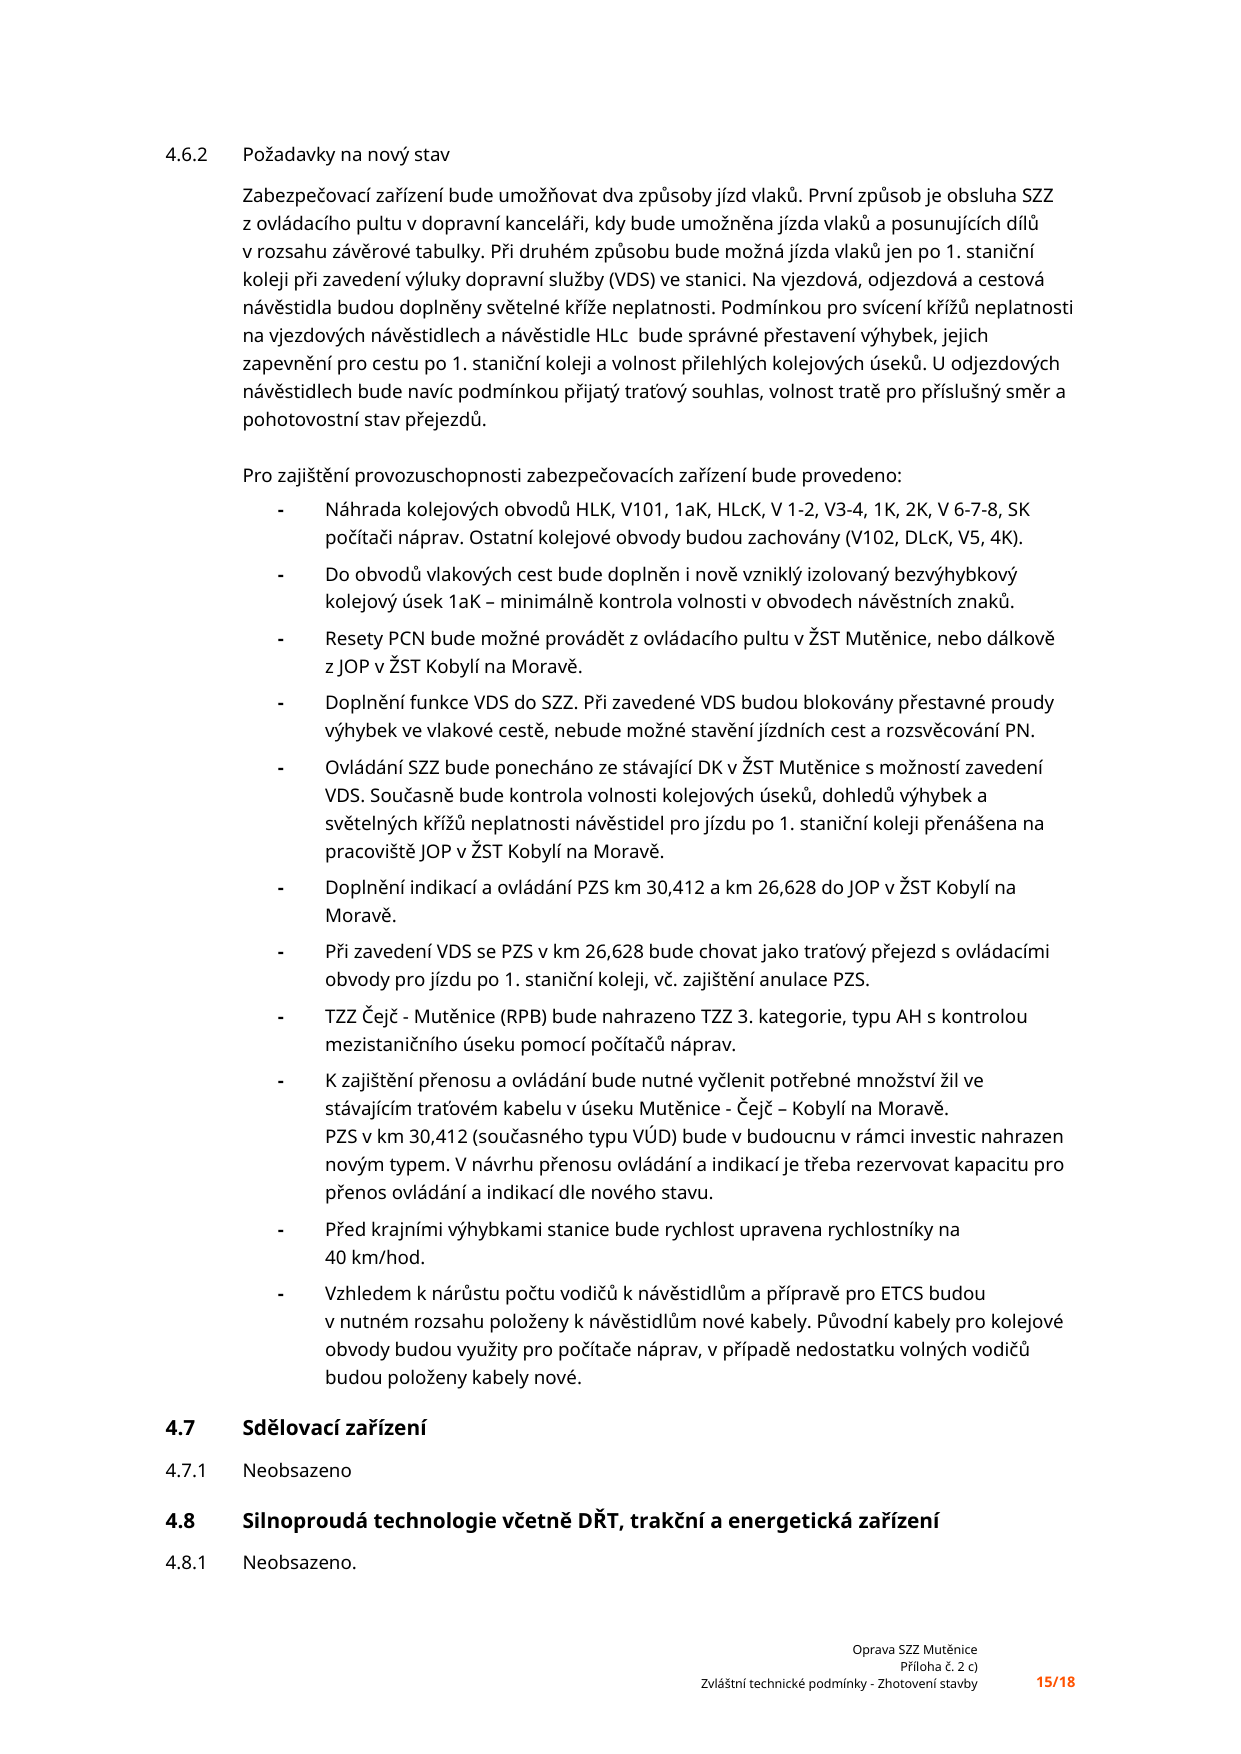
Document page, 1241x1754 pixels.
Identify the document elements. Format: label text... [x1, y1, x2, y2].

list TZZ Čejč - Mutěnice (RPB) bude nahrazeno TZZ 3. kategorie, typu AH s kontrolou mezistaničního úseku pomocí počítačů náprav. [278, 1003, 1075, 1057]
list Zabezpečovací zařízení bude umožňovat dva způsoby jízd vlaků. První způsob je obsluha SZZ z ovládacího pultu v dopravní kanceláři, kdy bude umožněna jízda vlaků a posunujících dílů v rozsahu závěrové tabulky. Při druhém způsobu bude možná jízda vlaků jen po 1. staniční koleji při zavedení výluky dopravní služby (VDS) ve stanici. Na vjezdová, odjezdová a cestová návěstidla budou doplněny světelné kříže neplatnosti. Podmínkou pro svícení křížů neplatnosti na vjezdových návěstidlech a návěstidle HLc bude správné přestavení výhybek, jejich zapevnění pro cestu po 1. staniční koleji a volnost přilehlých kolejových úseků. U odjezdových návěstidlech bude navíc podmínkou přijatý traťový souhlas, volnost tratě pro příslušný směr a pohotovostní stav přejezdů. [242, 182, 1075, 432]
text Neobsazeno. [165, 1549, 1075, 1575]
list Před krajními výhybkami stanice bude rychlost upravena rychlostníky na 40 km/hod. [278, 1216, 1075, 1269]
list Při zavedení VDS se PZS v km 26,628 bude chovat jako traťový přejezd s ovládacími obvody pro jízdu po 1. staniční koleji, vč. zajištění anulace PZS. [278, 939, 1075, 992]
text Požadavky na nový stav [165, 141, 1075, 167]
list Pro zajištění provozuschopnosti zabezpečovacích zařízení bude provedeno: [242, 462, 1075, 488]
list Doplnění indikací a ovládání PZS km 30,412 a km 26,628 do JOP v ŽST Kobylí na Moravě. [278, 874, 1075, 928]
list Doplnění funkce VDS do SZZ. Při zavedené VDS budou blokovány přestavné proudy výhybek ve vlakové cestě, nebude možné stavění jízdních cest a rozsvěcování PN. [278, 689, 1075, 743]
list Do obvodů vlakových cest bude doplněn i nově vzniklý izolovaný bezvýhybkový kolejový úsek 1aK – minimálně kontrola volnosti v obvodech návěstních znaků. [278, 561, 1075, 614]
list Náhrada kolejových obvodů HLK, V101, 1aK, HLcK, V 1-2, V3-4, 1K, 2K, V 6-7-8, SK počítači náprav. Ostatní kolejové obvody budou zachovány (V102, DLcK, V5, 4K). [278, 496, 1075, 550]
text Neobsazeno [165, 1457, 1075, 1482]
text Sdělovací zařízení [165, 1413, 1075, 1442]
list Vzhledem k nárůstu počtu vodičů k návěstidlům a přípravě pro ETCS budou v nutném rozsahu položeny k návěstidlům nové kabely. Původní kabely pro kolejové obvody budou využity pro počítače náprav, v případě nedostatku volných vodičů budou položeny kabely nové. [278, 1280, 1075, 1390]
list Resety PCN bude možné provádět z ovládacího pultu v ŽST Mutěnice, nebo dálkově z JOP v ŽST Kobylí na Moravě. [278, 625, 1075, 679]
text Silnoproudá technologie včetně DŘT, trakční a energetická zařízení [165, 1506, 1075, 1534]
list Ovládání SZZ bude ponecháno ze stávající DK v ŽST Mutěnice s možností zavedení VDS. Současně bude kontrola volnosti kolejových úseků, dohledů výhybek a světelných křížů neplatnosti návěstidel pro jízdu po 1. staniční koleji přenášena na pracoviště JOP v ŽST Kobylí na Moravě. [278, 754, 1075, 863]
list K zajištění přenosu a ovládání bude nutné vyčlenit potřebné množství žil ve stávajícím traťovém kabelu v úseku Mutěnice - Čejč – Kobylí na Moravě. PZS v km 30,412 (současného typu VÚD) bude v budoucnu v rámci investic nahrazen novým typem. V návrhu přenosu ovládání a indikací je třeba rezervovat kapacitu pro přenos ovládání a indikací dle nového stavu. [278, 1067, 1075, 1205]
